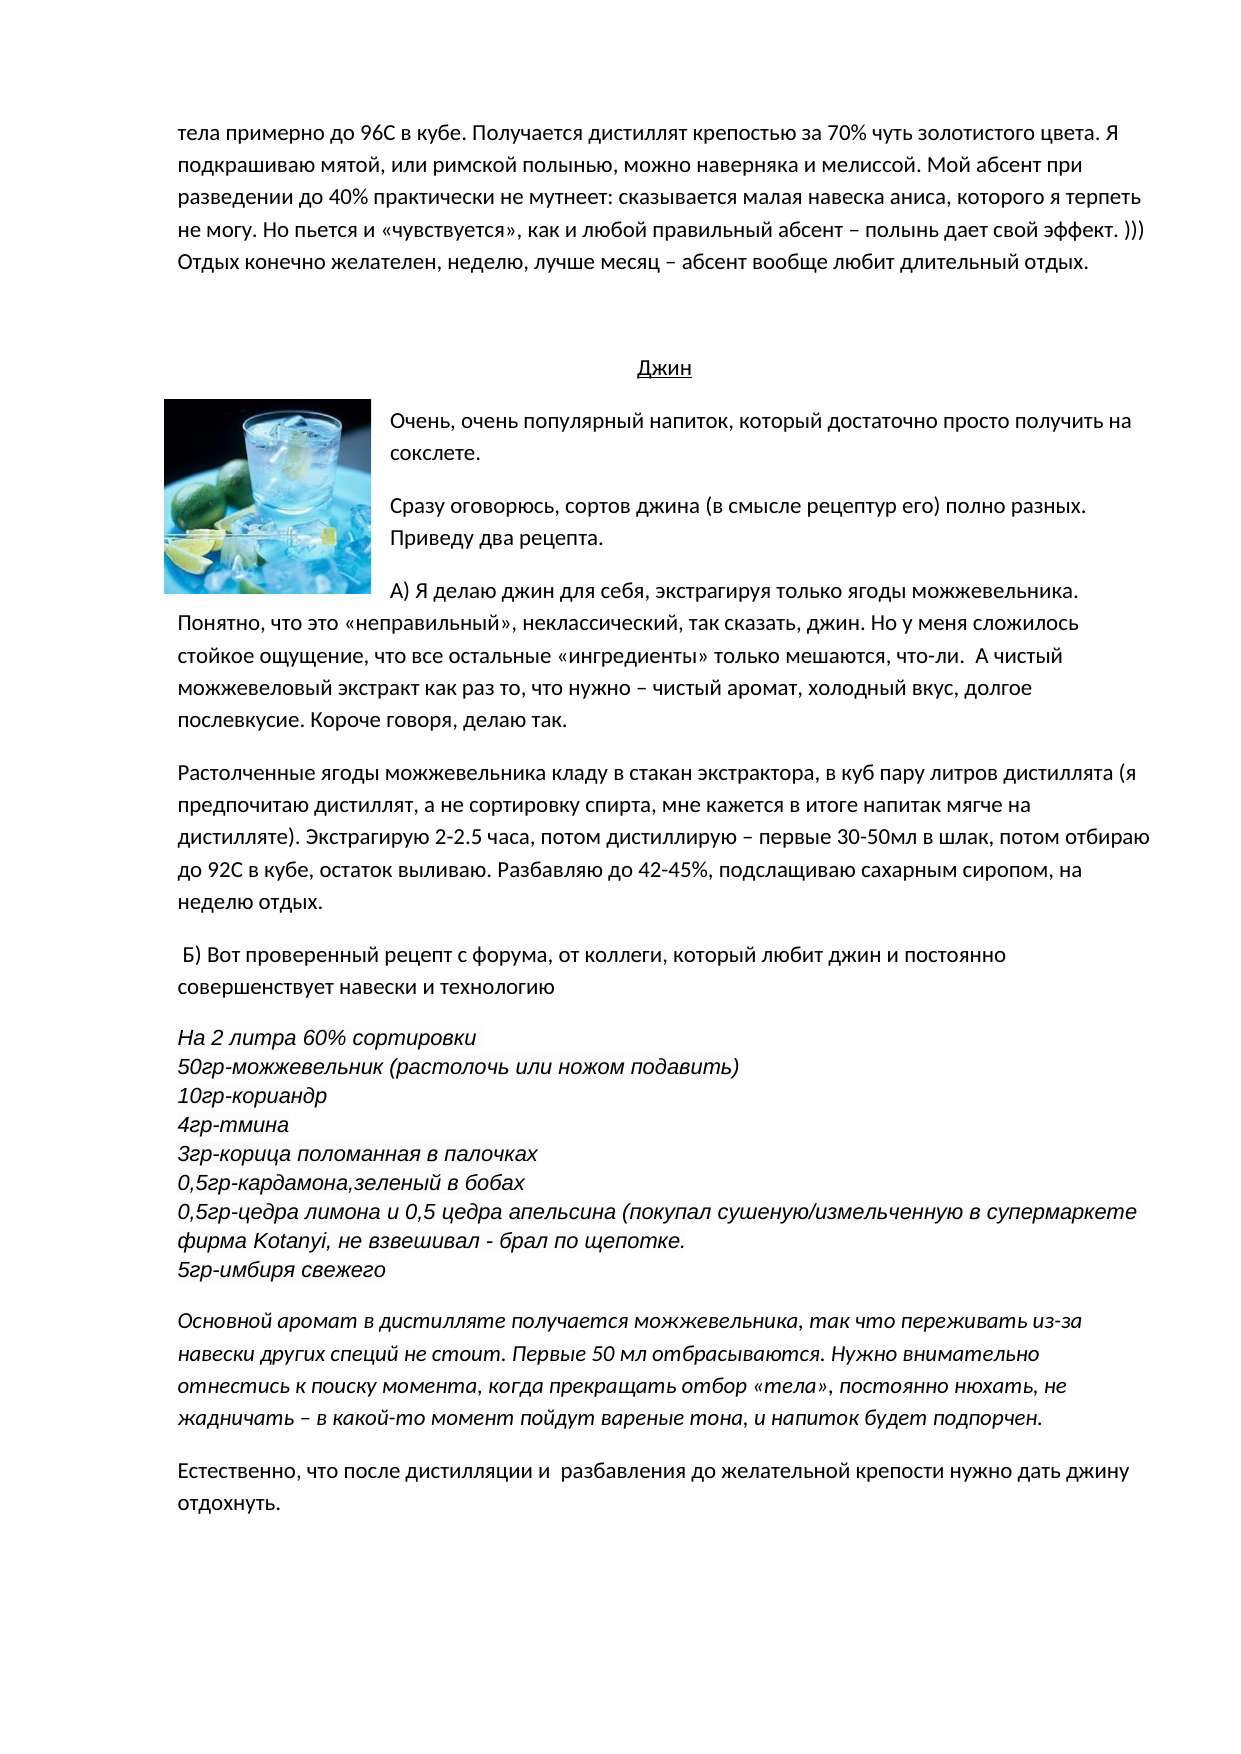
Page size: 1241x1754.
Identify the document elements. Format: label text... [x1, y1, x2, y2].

picture [364, 587, 372, 594]
picture [191, 582, 198, 588]
text Сразу оговорюсь, сортов джина (в смысле рецептур его) полно разных. Приведу два рецепта. [372, 491, 1152, 551]
text На 2 литра 60% сортировки 50гр-можжевельник (растолочь или ножом подавить) 10гр-кориандр 4гр-тмина 3гр-корица поломанная в палочках 0,5гр-кардамона,зеленый в бобах 0,5гр-цедра лимона и 0,5 цедра апельсина (покупал сушеную/измельченную в супермаркете фирма Kotanyi, не взвешивал - брал по щепотке. 5гр-имбиря свежего [177, 1025, 1152, 1282]
picture [164, 399, 372, 594]
picture [164, 564, 191, 594]
text Естественно, что после дистилляции и разбавления до желательной крепости нужно дать джину отдохнуть. [177, 1456, 1152, 1516]
text Основной аромат в дистилляте получается можжевельника, так что переживать из-за навески других специй не стоит. Первые 50 мл отбрасываются. Нужно внимательно отнестись к поиску момента, когда прекращать отбор «тела», постоянно нюхать, не жадничать – в какой-то момент пойдут вареные тона, и напиток будет подпорчен. [177, 1307, 1152, 1431]
text Растолченные ягоды можжевельника кладу в стакан экстрактора, в куб пару литров дистиллята (я предпочитаю дистиллят, а не сортировку спирта, мне кажется в итоге напитак мягче на дистилляте). Экстрагирую 2-2.5 часа, потом дистиллирую – первые 30-50мл в шлак, потом отбираю до 92С в кубе, остаток выливаю. Разбавляю до 42-45%, подслащиваю сахарным сиропом, на неделю отдых. [177, 758, 1152, 915]
picture [360, 542, 372, 558]
text Джин [177, 353, 1152, 381]
text Очень, очень популярный напиток, который достаточно просто получить на сокслете. [372, 406, 1152, 466]
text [177, 118, 1152, 275]
text А) Я делаю джин для себя, экстрагируя только ягоды можжевельника. Понятно, что это «неправильный», неклассический, так сказать, джин. Но у меня сложилось стойкое ощущение, что все остальные «ингредиенты» только мешаются, что-ли. А чистый можжевеловый экстракт как раз то, что нужно – чистый аромат, холодный вкус, долгое послевкусие. Короче говоря, делаю так. [177, 576, 1152, 733]
text Б) Вот проверенный рецепт с форума, от коллеги, который любит джин и постоянно совершенствует навески и технологию [177, 940, 1152, 1000]
